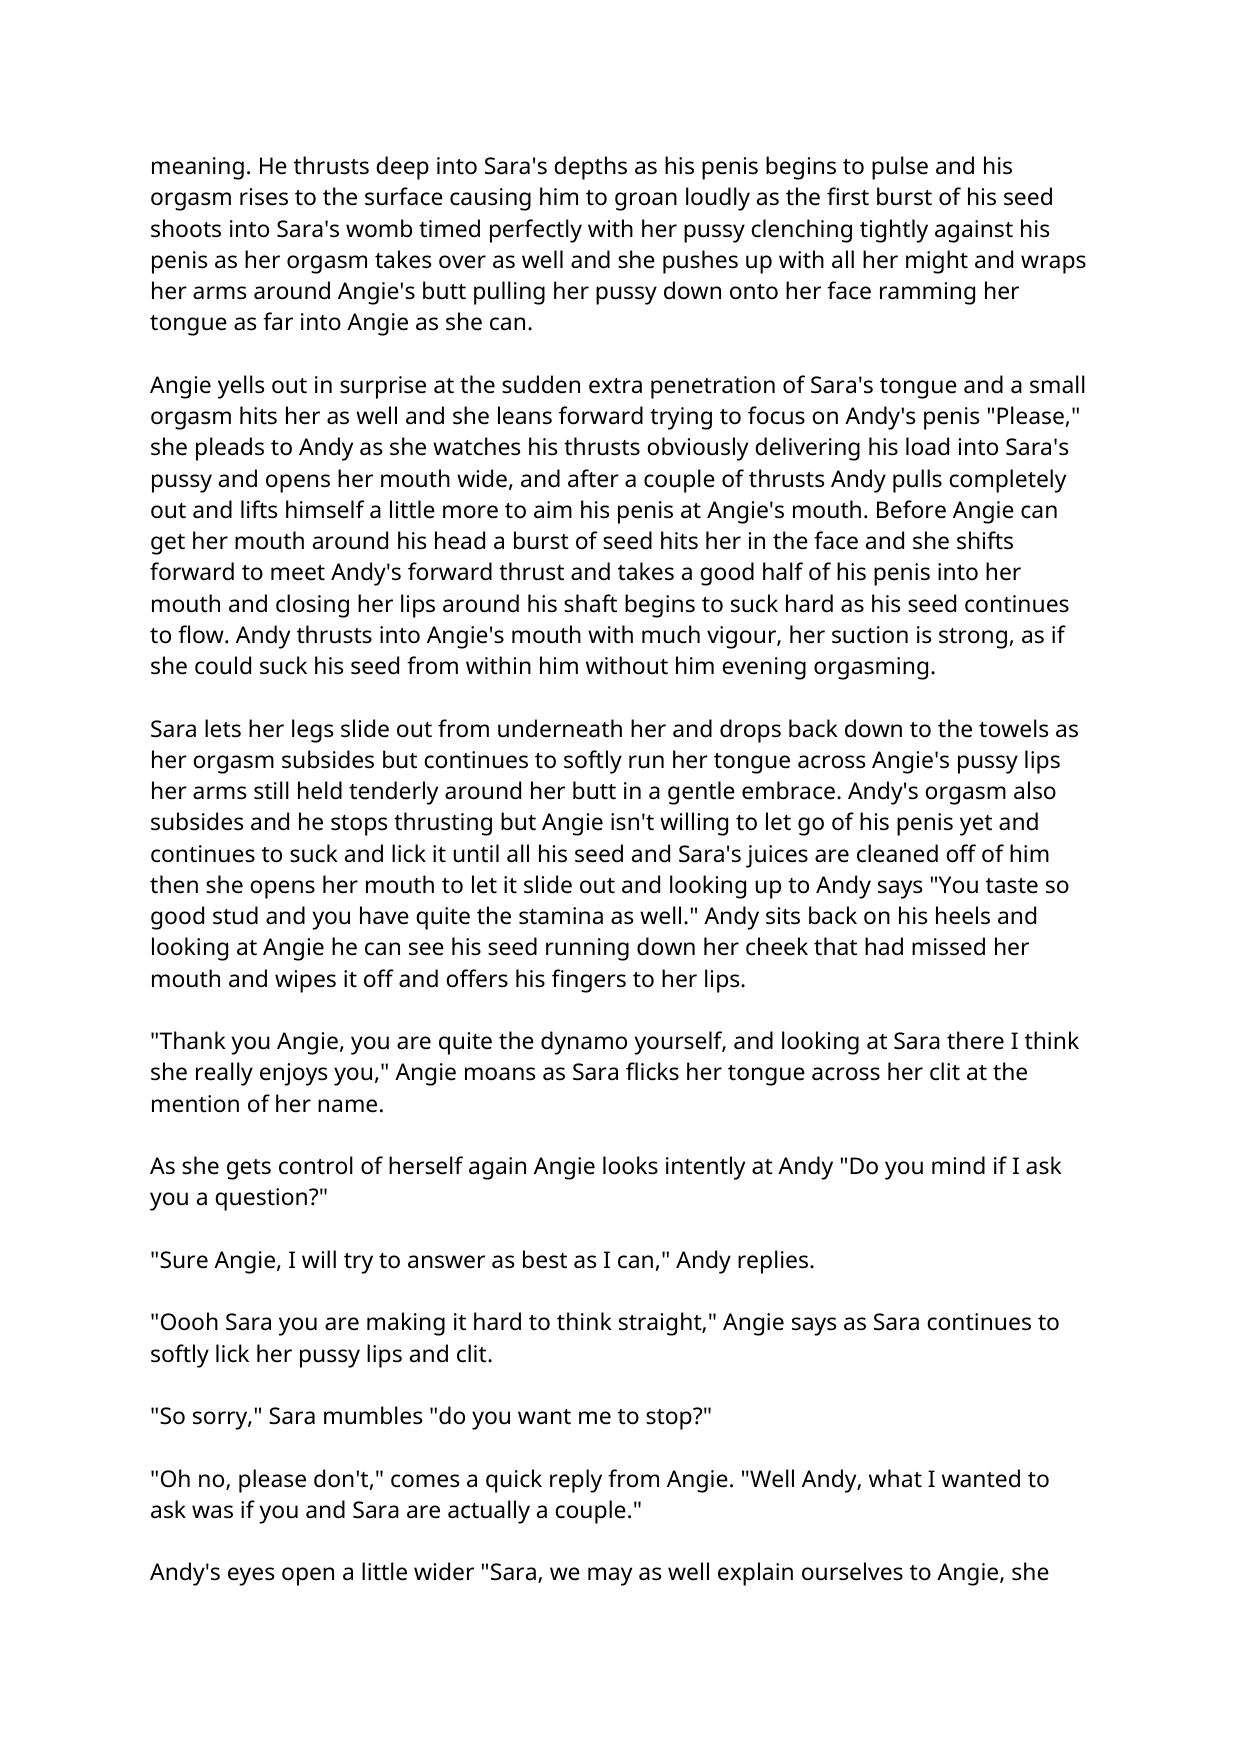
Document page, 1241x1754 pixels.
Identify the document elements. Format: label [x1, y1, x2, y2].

text [150, 150, 1090, 1587]
